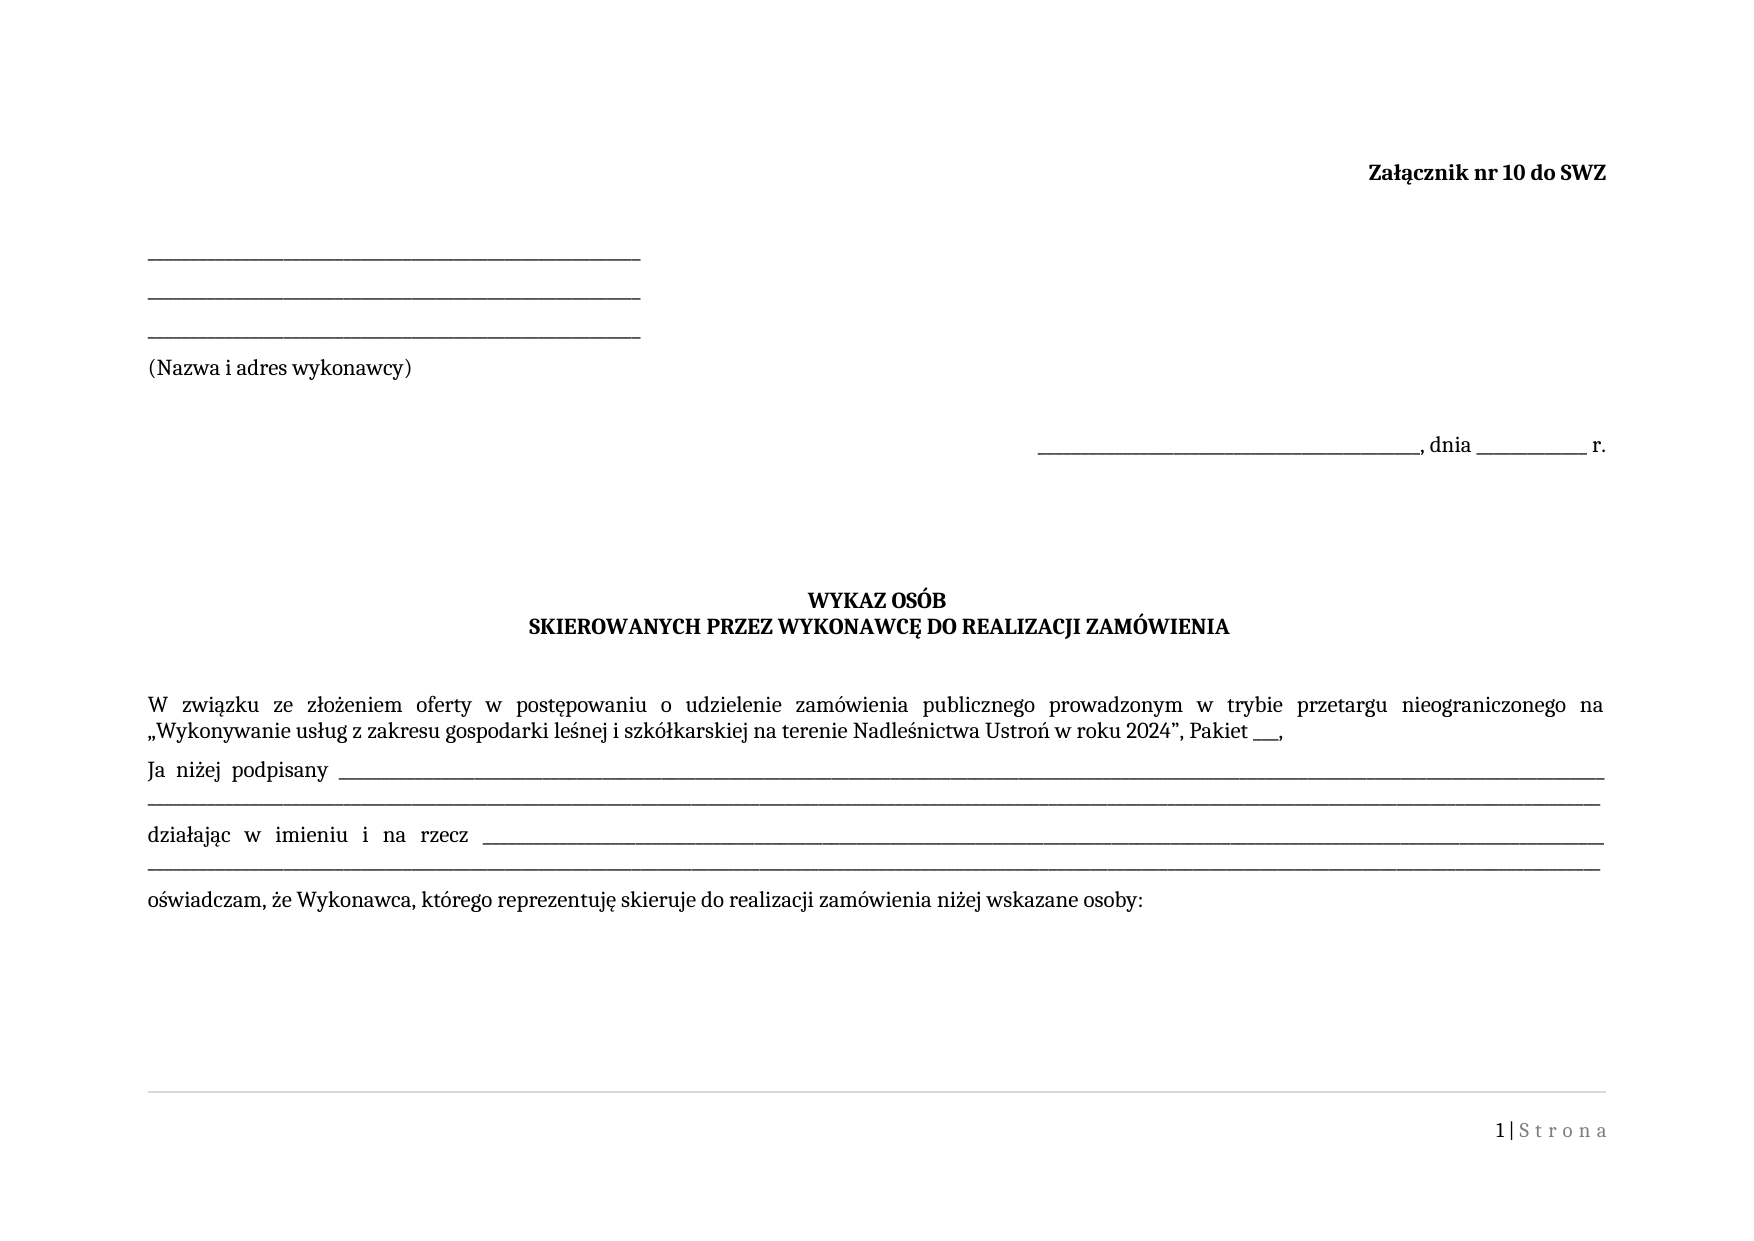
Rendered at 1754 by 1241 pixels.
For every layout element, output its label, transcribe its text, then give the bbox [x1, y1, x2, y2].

text oświadczam, że Wykonawca, którego reprezentuję skieruje do realizacji zamówienia niżej wskazane osoby: [148, 887, 1606, 913]
text _____________________________________________, dnia _____________ r. [148, 432, 1606, 458]
text __________________________________________________________ [148, 316, 1606, 342]
text __________________________________________________________ [148, 277, 1606, 303]
text W związku ze złożeniem oferty w postępowaniu o udzielenie zamówienia publicznego prowadzonym w trybie przetargu nieograniczonego na „Wykonywanie usług z zakresu gospodarki leśnej i szkółkarskiej na terenie Nadleśnictwa Ustroń w roku 2024”, Pakiet ___, [148, 692, 1606, 744]
text Załącznik nr 10 do SWZ [148, 160, 1606, 186]
text (Nazwa i adres wykonawcy) [148, 354, 1606, 381]
text __________________________________________________________ [148, 238, 1606, 264]
text działając w imieniu i na rzecz ____________________________________________________________________________________________________________________________________ ___________________________________________________________________________________________________________________________________________________________________________ [148, 822, 1606, 875]
text WYKAZ OSÓB SKIEROWANYCH PRZEZ WYKONAWCĘ DO REALIZACJI ZAMÓWIENIA [148, 587, 1606, 640]
text Ja niżej podpisany _____________________________________________________________________________________________________________________________________________________ ___________________________________________________________________________________________________________________________________________________________________________ [148, 757, 1606, 809]
